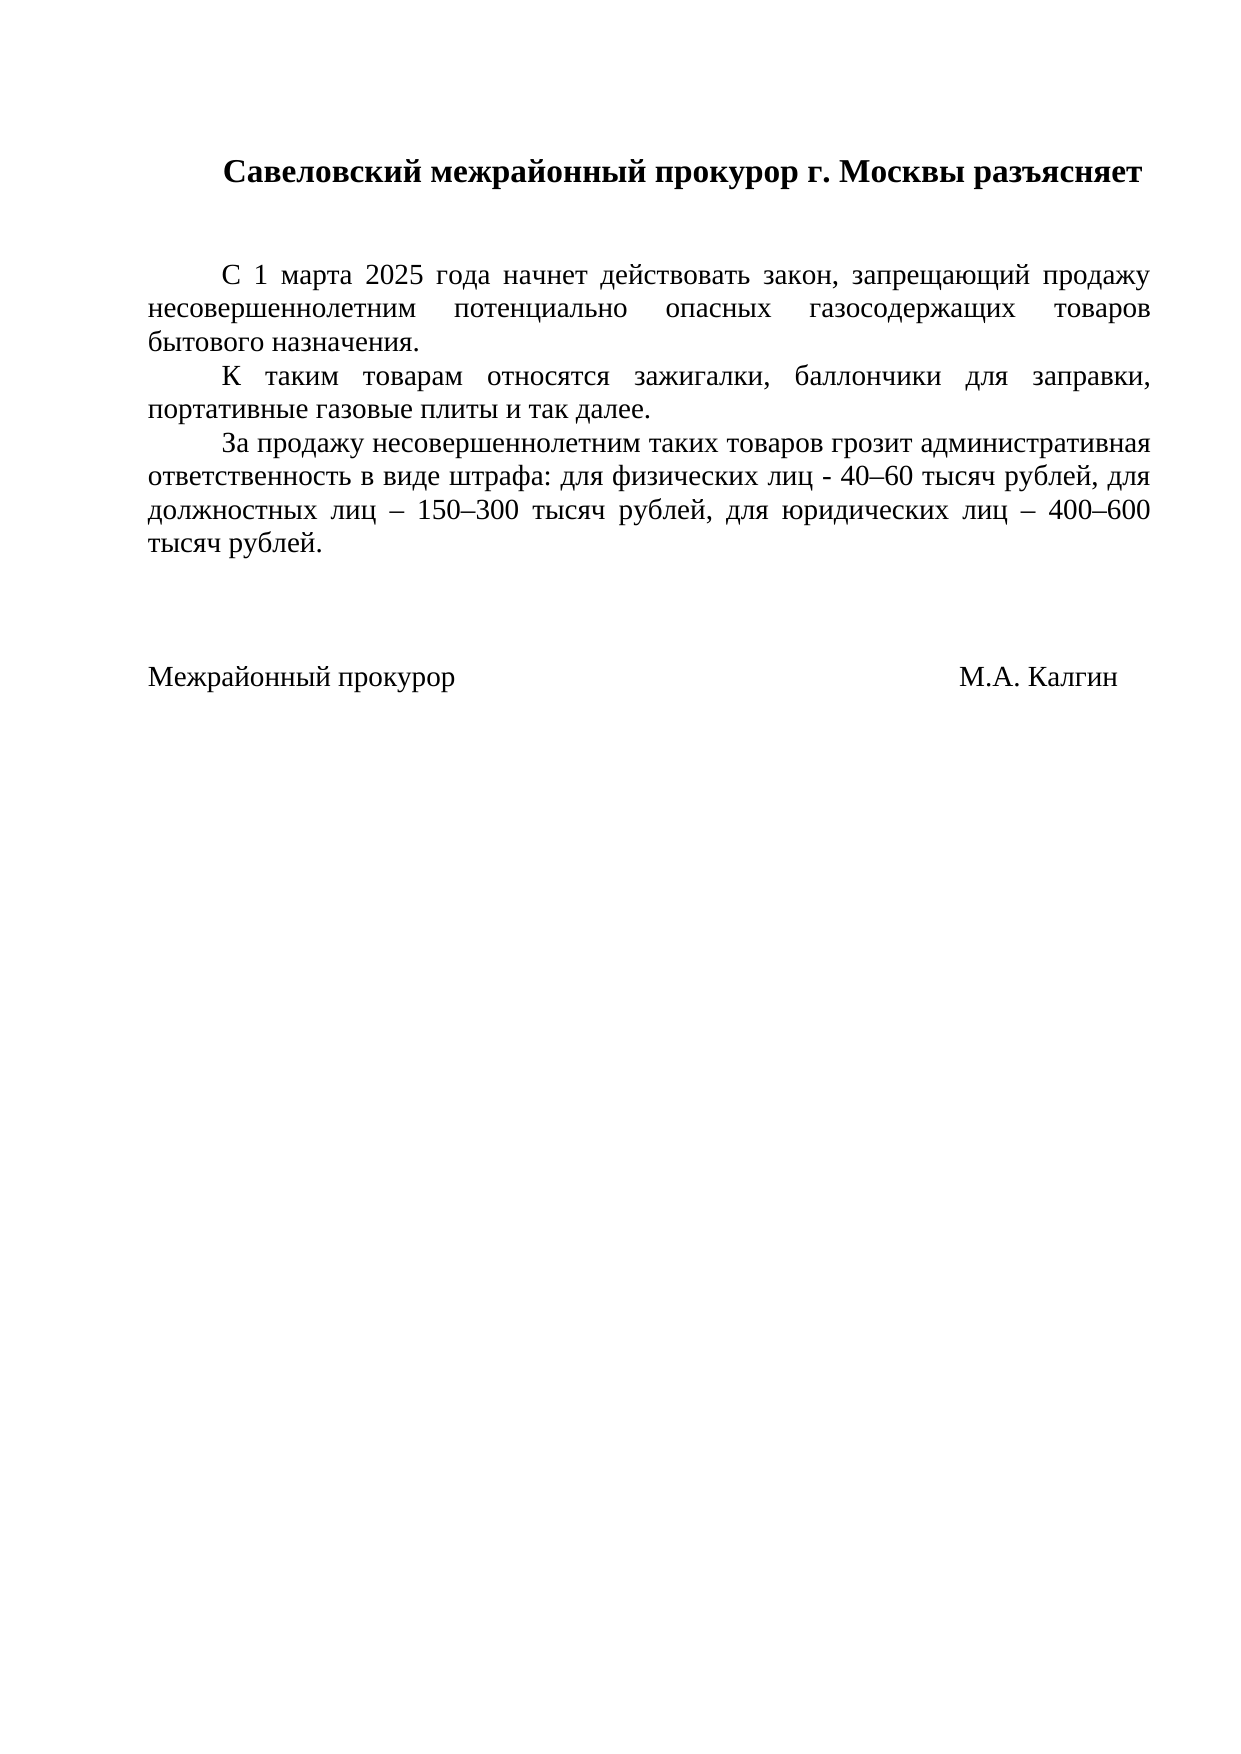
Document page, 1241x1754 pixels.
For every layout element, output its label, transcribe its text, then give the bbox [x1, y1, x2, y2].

text За продажу несовершеннолетним таких товаров грозит административная ответственность в виде штрафа: для физических лиц - 40–60 тысяч рублей, для должностных лиц – 150–300 тысяч рублей, для юридических лиц – 400–600 тысяч рублей. [148, 425, 1152, 559]
text К таким товарам относятся зажигалки, баллончики для заправки, портативные газовые плиты и так далее. [148, 358, 1152, 425]
text С 1 марта 2025 года начнет действовать закон, запрещающий продажу несовершеннолетним потенциально опасных газосодержащих товаров бытового назначения. [148, 257, 1152, 358]
text Савеловский межрайонный прокурор г. Москвы разъясняет [148, 152, 1152, 190]
text Межрайонный прокурор М.А. Калгин [148, 659, 1152, 693]
